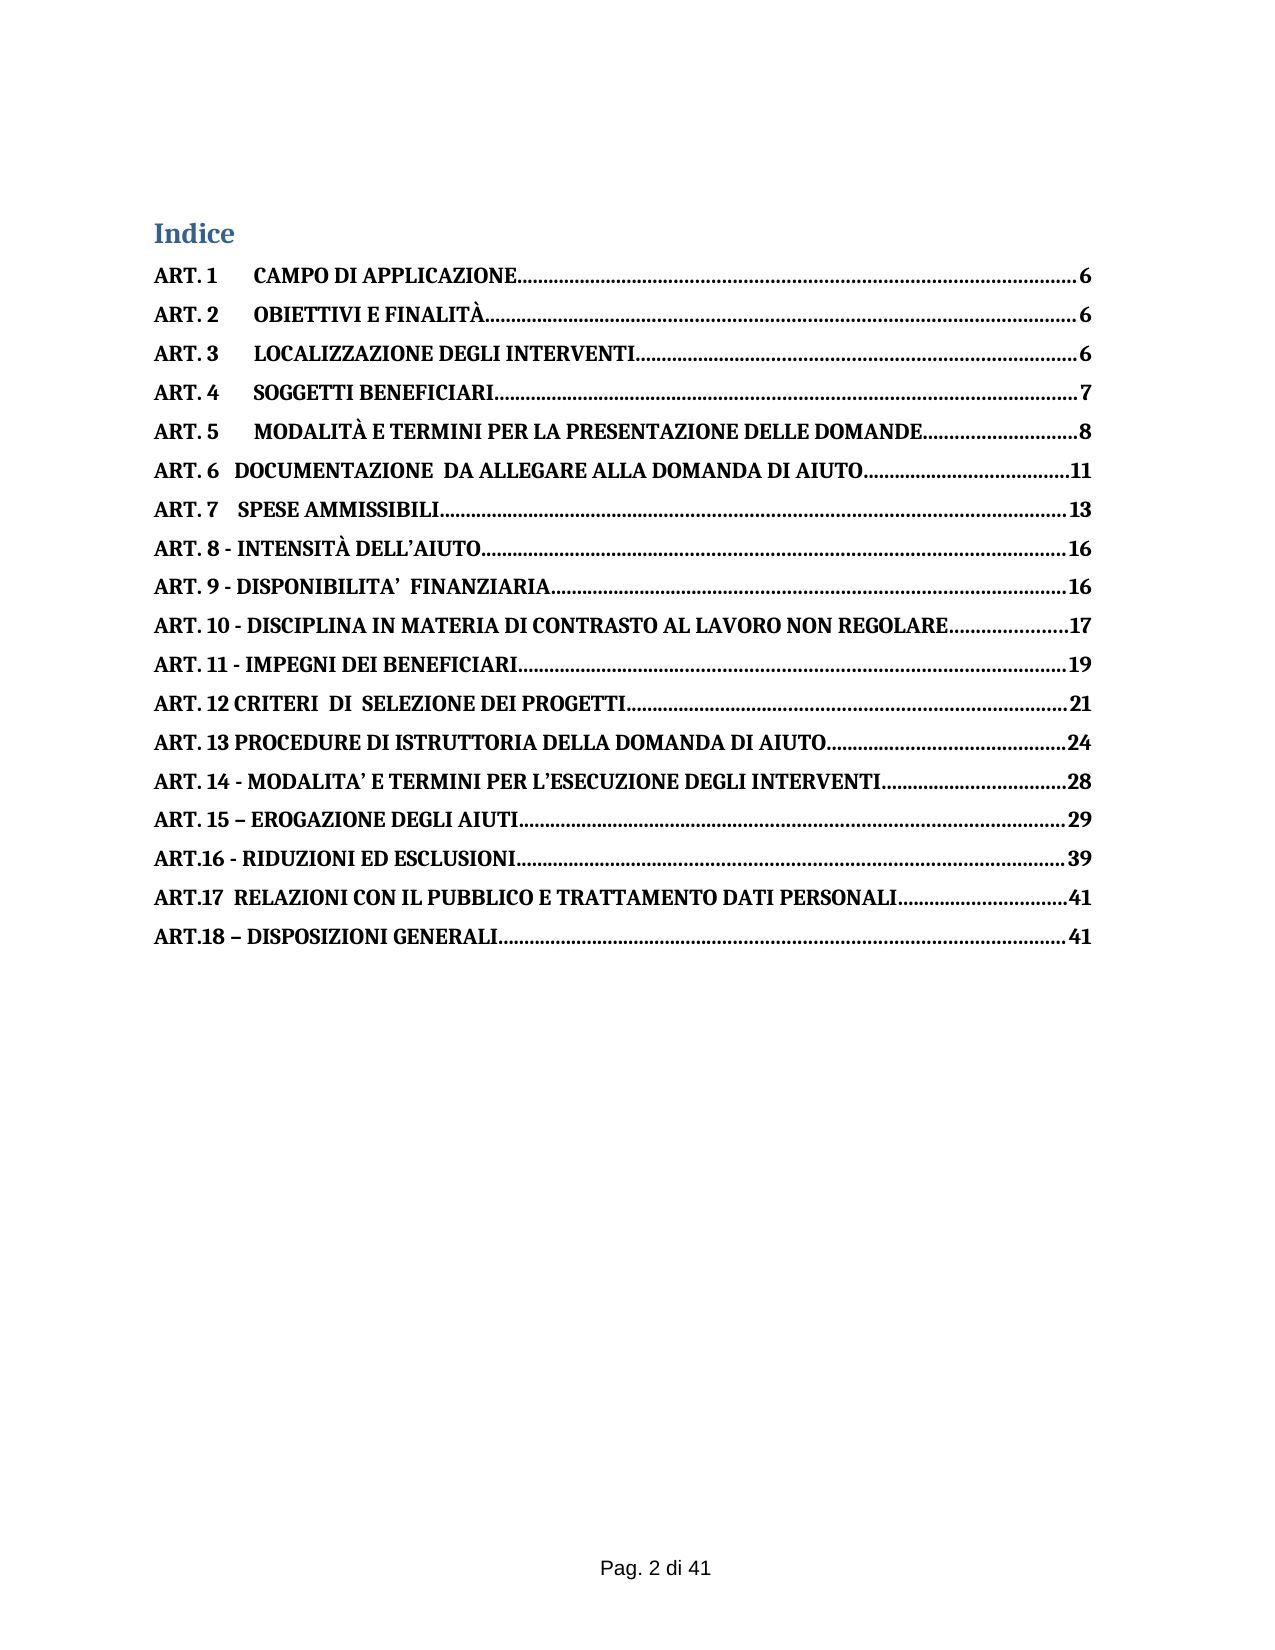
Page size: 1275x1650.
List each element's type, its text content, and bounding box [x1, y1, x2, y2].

text ART. 10 - DISCIPLINA IN MATERIA DI CONTRASTO AL LAVORO NON REGOLARE 17 [153, 613, 1093, 639]
text ART. 2 OBIETTIVI E FINALITÀ 6 [153, 302, 1093, 328]
text ART. 1 CAMPO DI APPLICAZIONE 6 [153, 263, 1093, 290]
text ART. 8 - INTENSITÀ DELL’AIUTO 16 [153, 535, 1093, 562]
text ART.18 – DISPOSIZIONI GENERALI 41 [153, 924, 1093, 950]
text ART. 6 DOCUMENTAZIONE DA ALLEGARE ALLA DOMANDA DI AIUTO 11 [153, 458, 1093, 484]
text ART.16 - RIDUZIONI ED ESCLUSIONI 39 [153, 846, 1093, 872]
text ART. 15 – EROGAZIONE DEGLI AIUTI 29 [153, 807, 1093, 834]
text ART. 3 LOCALIZZAZIONE DEGLI INTERVENTI 6 [153, 341, 1093, 367]
text ART. 14 - MODALITA’ E TERMINI PER L’ESECUZIONE DEGLI INTERVENTI 28 [153, 768, 1093, 795]
subtitle Indice [153, 201, 1093, 251]
text ART. 9 - DISPONIBILITA’ FINANZIARIA 16 [153, 574, 1093, 601]
text ART. 7 SPESE AMMISSIBILI 13 [153, 496, 1093, 523]
text ART.17 RELAZIONI CON IL PUBBLICO E TRATTAMENTO DATI PERSONALI 41 [153, 885, 1093, 911]
text ART. 11 - IMPEGNI DEI BENEFICIARI 19 [153, 652, 1093, 678]
text ART. 4 SOGGETTI BENEFICIARI 7 [153, 380, 1093, 406]
text ART. 13 PROCEDURE DI ISTRUTTORIA DELLA DOMANDA DI AIUTO 24 [153, 729, 1093, 756]
text ART. 12 CRITERI DI SELEZIONE DEI PROGETTI 21 [153, 691, 1093, 717]
text ART. 5 MODALITÀ E TERMINI PER LA PRESENTAZIONE DELLE DOMANDE 8 [153, 419, 1093, 445]
